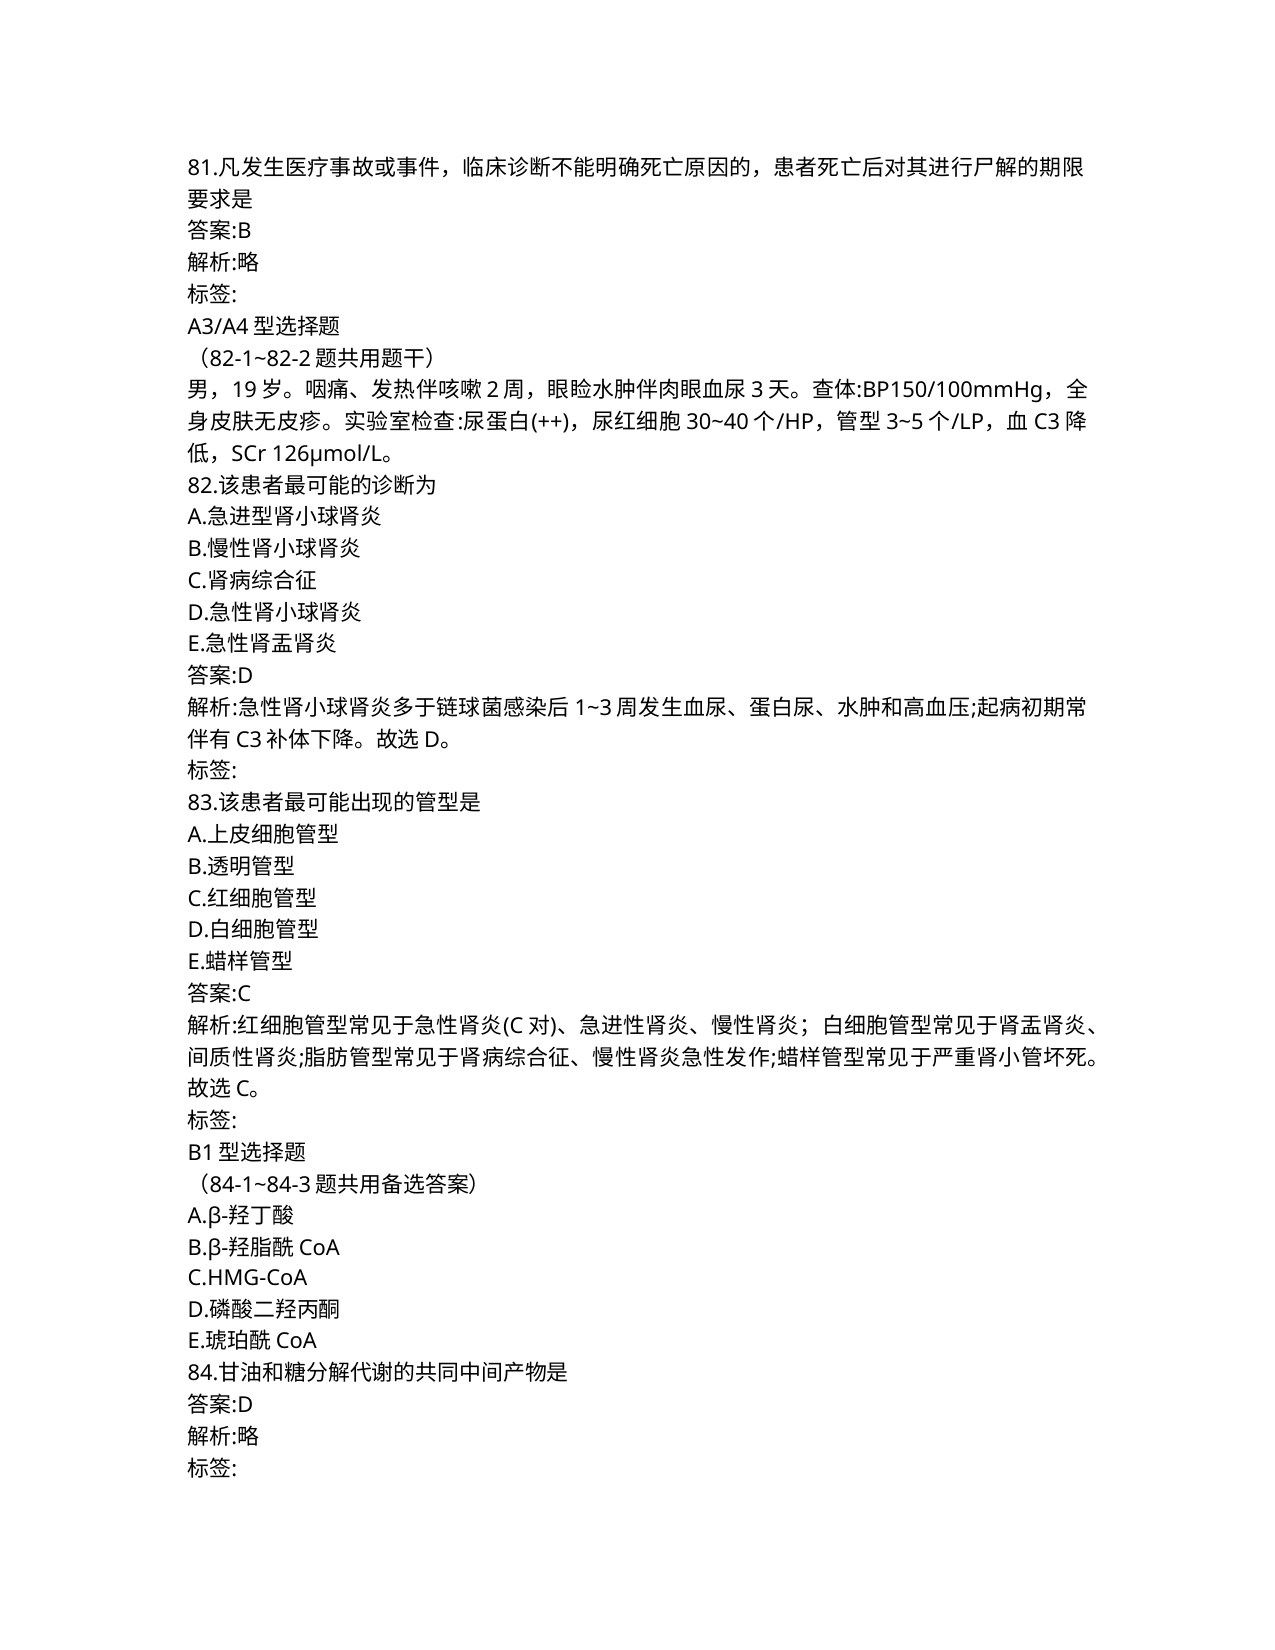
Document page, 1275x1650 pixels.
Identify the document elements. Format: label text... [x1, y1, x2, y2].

text 答案:D [187, 658, 1087, 690]
text 答案:B [187, 213, 1087, 245]
text E.琥珀酰CoA [187, 1323, 1087, 1355]
text 解析:红细胞管型常见于急性肾炎(C对)、急进性肾炎、慢性肾炎；白细胞管型常见于肾盂肾炎、间质性肾炎;脂肪管型常见于肾病综合征、慢性肾炎急性发作;蜡样管型常见于严重肾小管坏死。故选C。 [187, 1008, 1087, 1103]
text 83.该患者最可能出现的管型是 [187, 785, 1087, 817]
text C.红细胞管型 [187, 881, 1087, 912]
text E.急性肾盂肾炎 [187, 626, 1087, 658]
text 84.甘油和糖分解代谢的共同中间产物是 [187, 1355, 1087, 1387]
text B.慢性肾小球肾炎 [187, 531, 1087, 563]
text 解析:略 [187, 245, 1087, 277]
text 答案:C [187, 976, 1087, 1008]
text A.上皮细胞管型 [187, 817, 1087, 849]
text E.蜡样管型 [187, 944, 1087, 976]
text 81.凡发生医疗事故或事件，临床诊断不能明确死亡原因的，患者死亡后对其进行尸解的期限要求是 [187, 150, 1087, 213]
text D.白细胞管型 [187, 912, 1087, 944]
text A3/A4型选择题 [187, 309, 1087, 341]
text C.肾病综合征 [187, 563, 1087, 595]
text B1型选择题 [187, 1135, 1087, 1167]
text 标签: [187, 1451, 1087, 1482]
text 解析:略 [187, 1419, 1087, 1451]
text C.HMG-CoA [187, 1262, 1087, 1292]
text 男，19岁。咽痛、发热伴咳嗽2周，眼睑水肿伴肉眼血尿3天。查体:BP150/100mmHg，全身皮肤无皮疹。实验室检查:尿蛋白(++)，尿红细胞30~40个/HP，管型3~5个/LP，血C3降低，SCr 126μmol/L。 [187, 372, 1087, 468]
text 标签: [187, 277, 1087, 309]
text A.急进型肾小球肾炎 [187, 499, 1087, 531]
text 标签: [187, 753, 1087, 785]
text （82-1~82-2题共用题干） [187, 341, 1087, 372]
text D.磷酸二羟丙酮 [187, 1292, 1087, 1323]
text （84-1~84-3题共用备选答案） [187, 1167, 1087, 1198]
text B.β-羟脂酰CoA [187, 1230, 1087, 1262]
text A.β-羟丁酸 [187, 1198, 1087, 1230]
text 82.该患者最可能的诊断为 [187, 468, 1087, 499]
text 解析:急性肾小球肾炎多于链球菌感染后1~3周发生血尿、蛋白尿、水肿和高血压;起病初期常伴有C3补体下降。故选D。 [187, 690, 1087, 753]
text D.急性肾小球肾炎 [187, 595, 1087, 626]
text B.透明管型 [187, 849, 1087, 881]
text 答案:D [187, 1387, 1087, 1419]
text 标签: [187, 1103, 1087, 1135]
